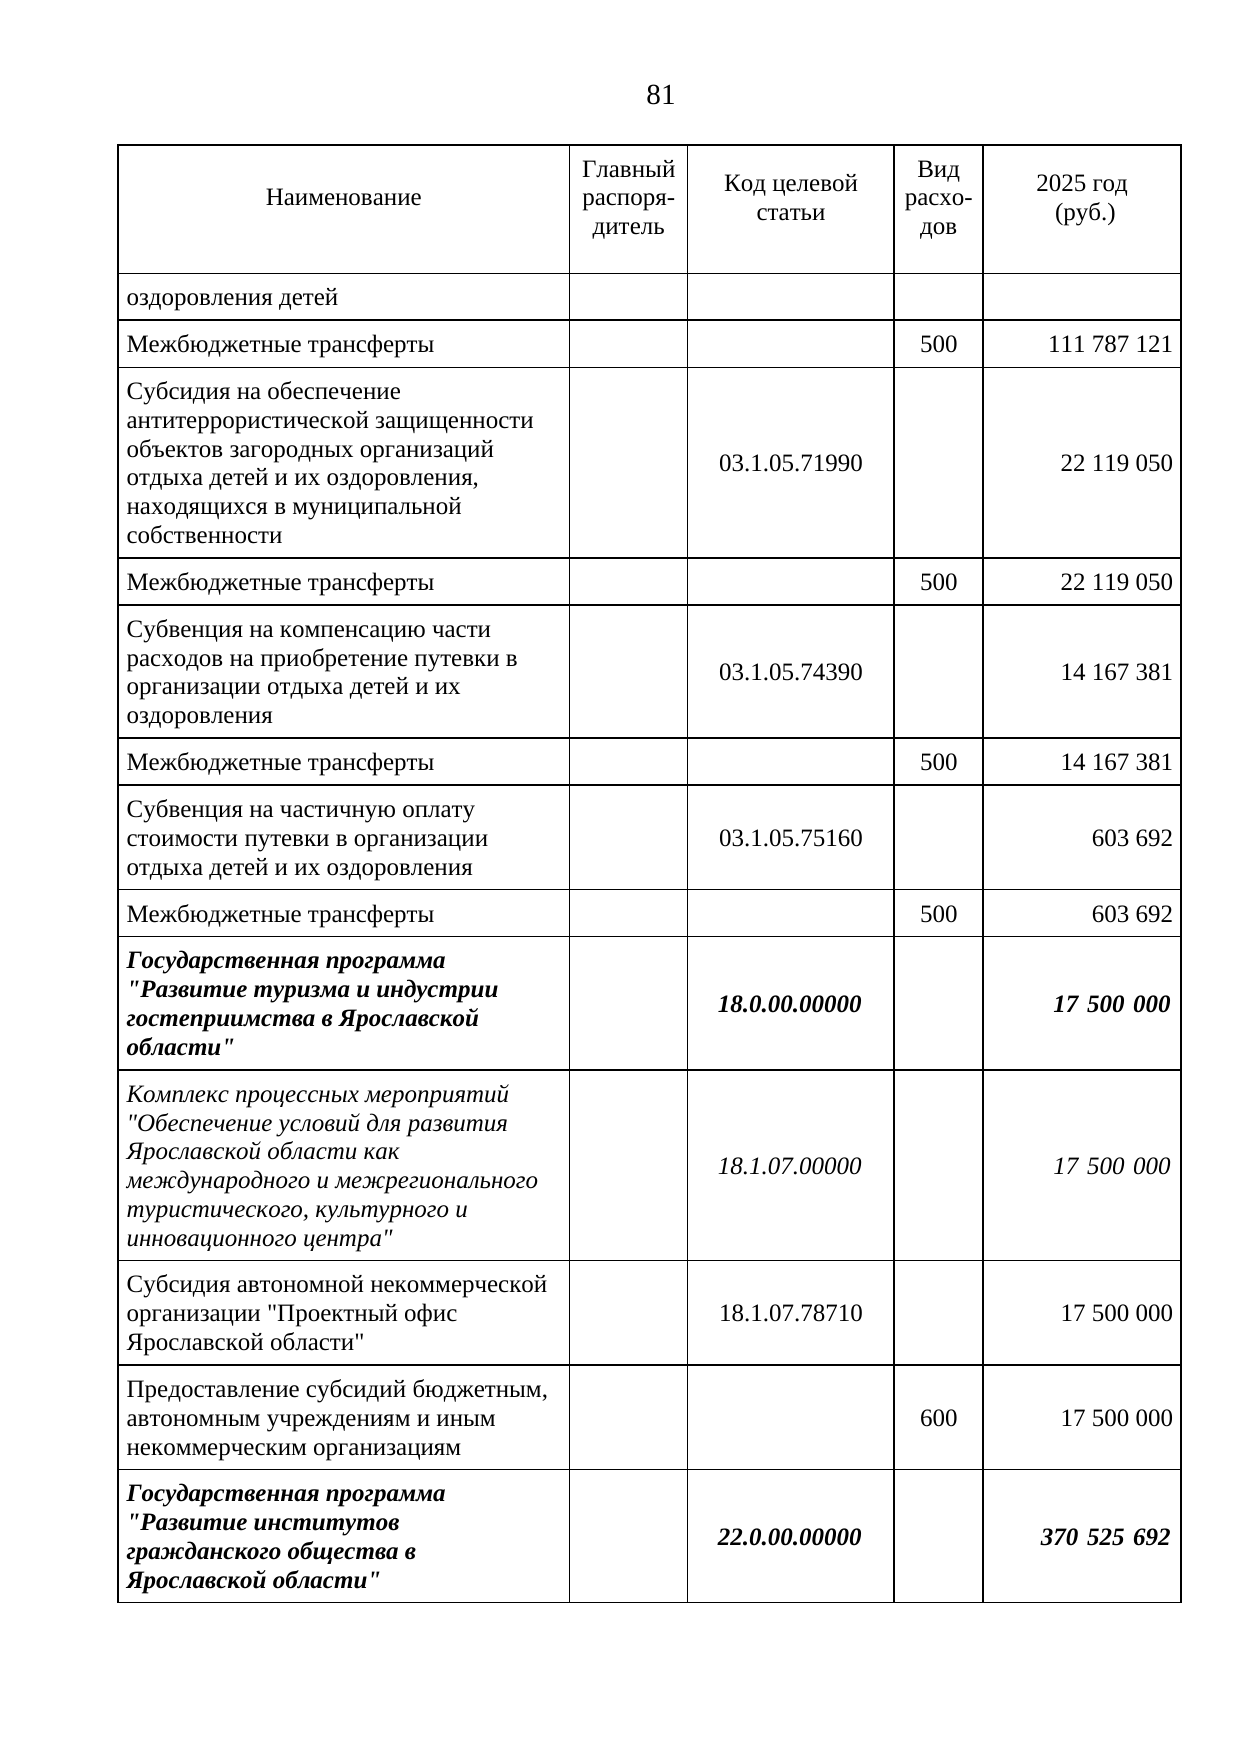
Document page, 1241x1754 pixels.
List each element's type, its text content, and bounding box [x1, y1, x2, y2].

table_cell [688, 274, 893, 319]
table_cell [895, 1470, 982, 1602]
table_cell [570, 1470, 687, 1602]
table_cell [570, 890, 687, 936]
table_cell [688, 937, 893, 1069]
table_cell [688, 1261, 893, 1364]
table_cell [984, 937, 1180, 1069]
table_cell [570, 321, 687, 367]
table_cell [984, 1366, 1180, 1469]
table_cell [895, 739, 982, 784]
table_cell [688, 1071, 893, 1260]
table_header Наименование [119, 146, 569, 272]
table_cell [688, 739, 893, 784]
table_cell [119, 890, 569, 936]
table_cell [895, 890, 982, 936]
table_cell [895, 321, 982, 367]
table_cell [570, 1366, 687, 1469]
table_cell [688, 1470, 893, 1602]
table_header 2025 год (руб.) [984, 146, 1180, 272]
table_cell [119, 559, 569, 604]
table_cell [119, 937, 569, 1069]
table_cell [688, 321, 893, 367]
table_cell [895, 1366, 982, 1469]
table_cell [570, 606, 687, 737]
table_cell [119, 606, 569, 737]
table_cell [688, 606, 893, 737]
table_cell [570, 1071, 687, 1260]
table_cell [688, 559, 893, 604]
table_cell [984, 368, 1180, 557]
table_header Вид расхо- дов [895, 146, 982, 272]
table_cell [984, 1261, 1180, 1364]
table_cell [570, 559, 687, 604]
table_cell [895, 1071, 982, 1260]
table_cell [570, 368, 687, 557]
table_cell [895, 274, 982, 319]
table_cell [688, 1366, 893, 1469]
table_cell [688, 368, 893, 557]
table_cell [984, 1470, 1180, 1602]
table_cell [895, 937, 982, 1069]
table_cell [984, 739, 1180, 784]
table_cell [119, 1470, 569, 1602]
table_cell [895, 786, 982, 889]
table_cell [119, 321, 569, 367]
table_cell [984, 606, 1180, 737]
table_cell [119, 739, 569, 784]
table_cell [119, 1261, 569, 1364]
table_header Код целевой статьи [688, 146, 893, 272]
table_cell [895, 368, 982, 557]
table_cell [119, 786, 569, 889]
table_header Главный распоря-дитель [570, 146, 687, 272]
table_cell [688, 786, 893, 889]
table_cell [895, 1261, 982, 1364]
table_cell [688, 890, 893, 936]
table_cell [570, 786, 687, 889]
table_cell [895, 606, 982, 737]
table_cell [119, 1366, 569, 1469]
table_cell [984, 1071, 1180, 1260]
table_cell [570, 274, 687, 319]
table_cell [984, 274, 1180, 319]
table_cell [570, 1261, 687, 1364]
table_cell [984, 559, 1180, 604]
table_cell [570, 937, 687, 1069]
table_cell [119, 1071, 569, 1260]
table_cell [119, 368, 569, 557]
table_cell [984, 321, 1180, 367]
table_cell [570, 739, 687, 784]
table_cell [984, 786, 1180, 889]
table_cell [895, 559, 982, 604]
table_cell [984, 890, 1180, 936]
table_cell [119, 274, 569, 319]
